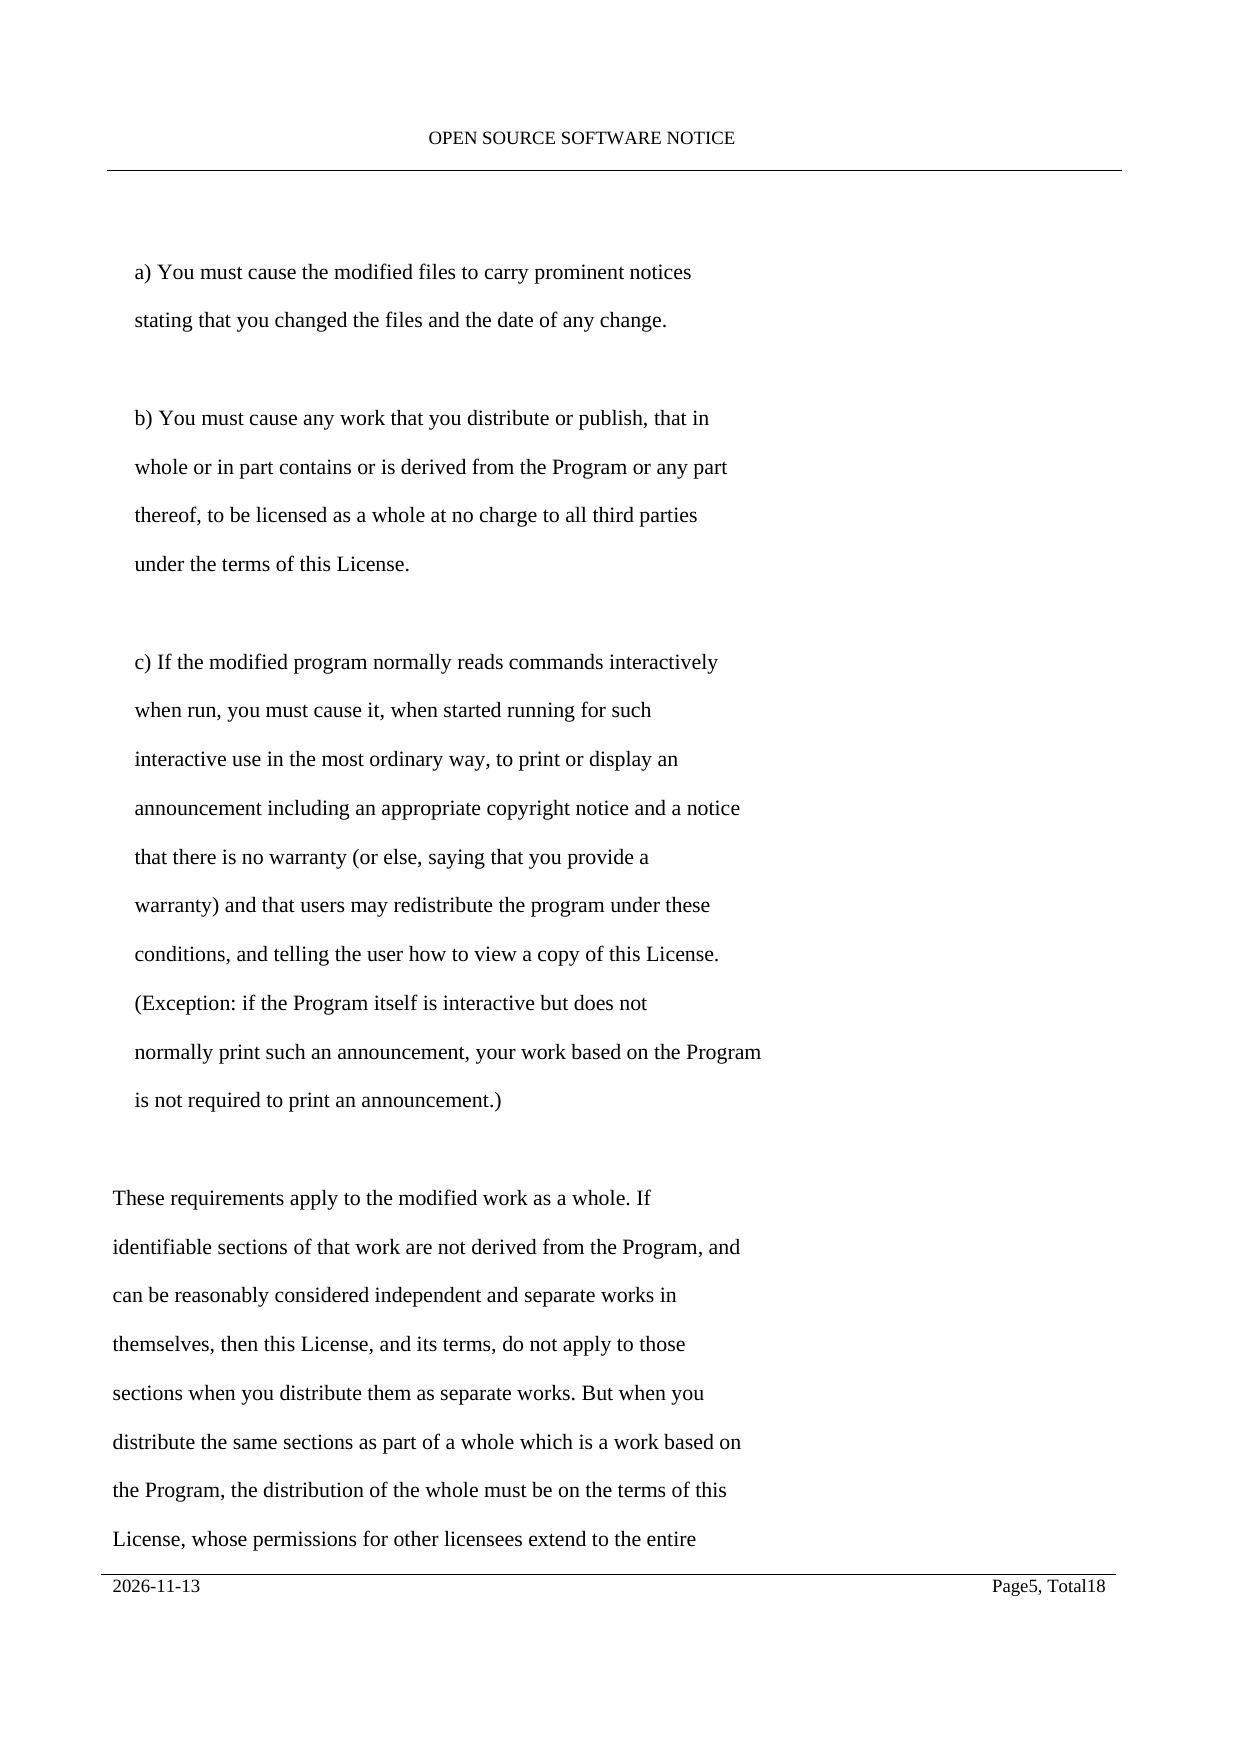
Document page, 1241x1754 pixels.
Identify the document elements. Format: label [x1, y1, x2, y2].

text [112, 206, 1128, 1555]
